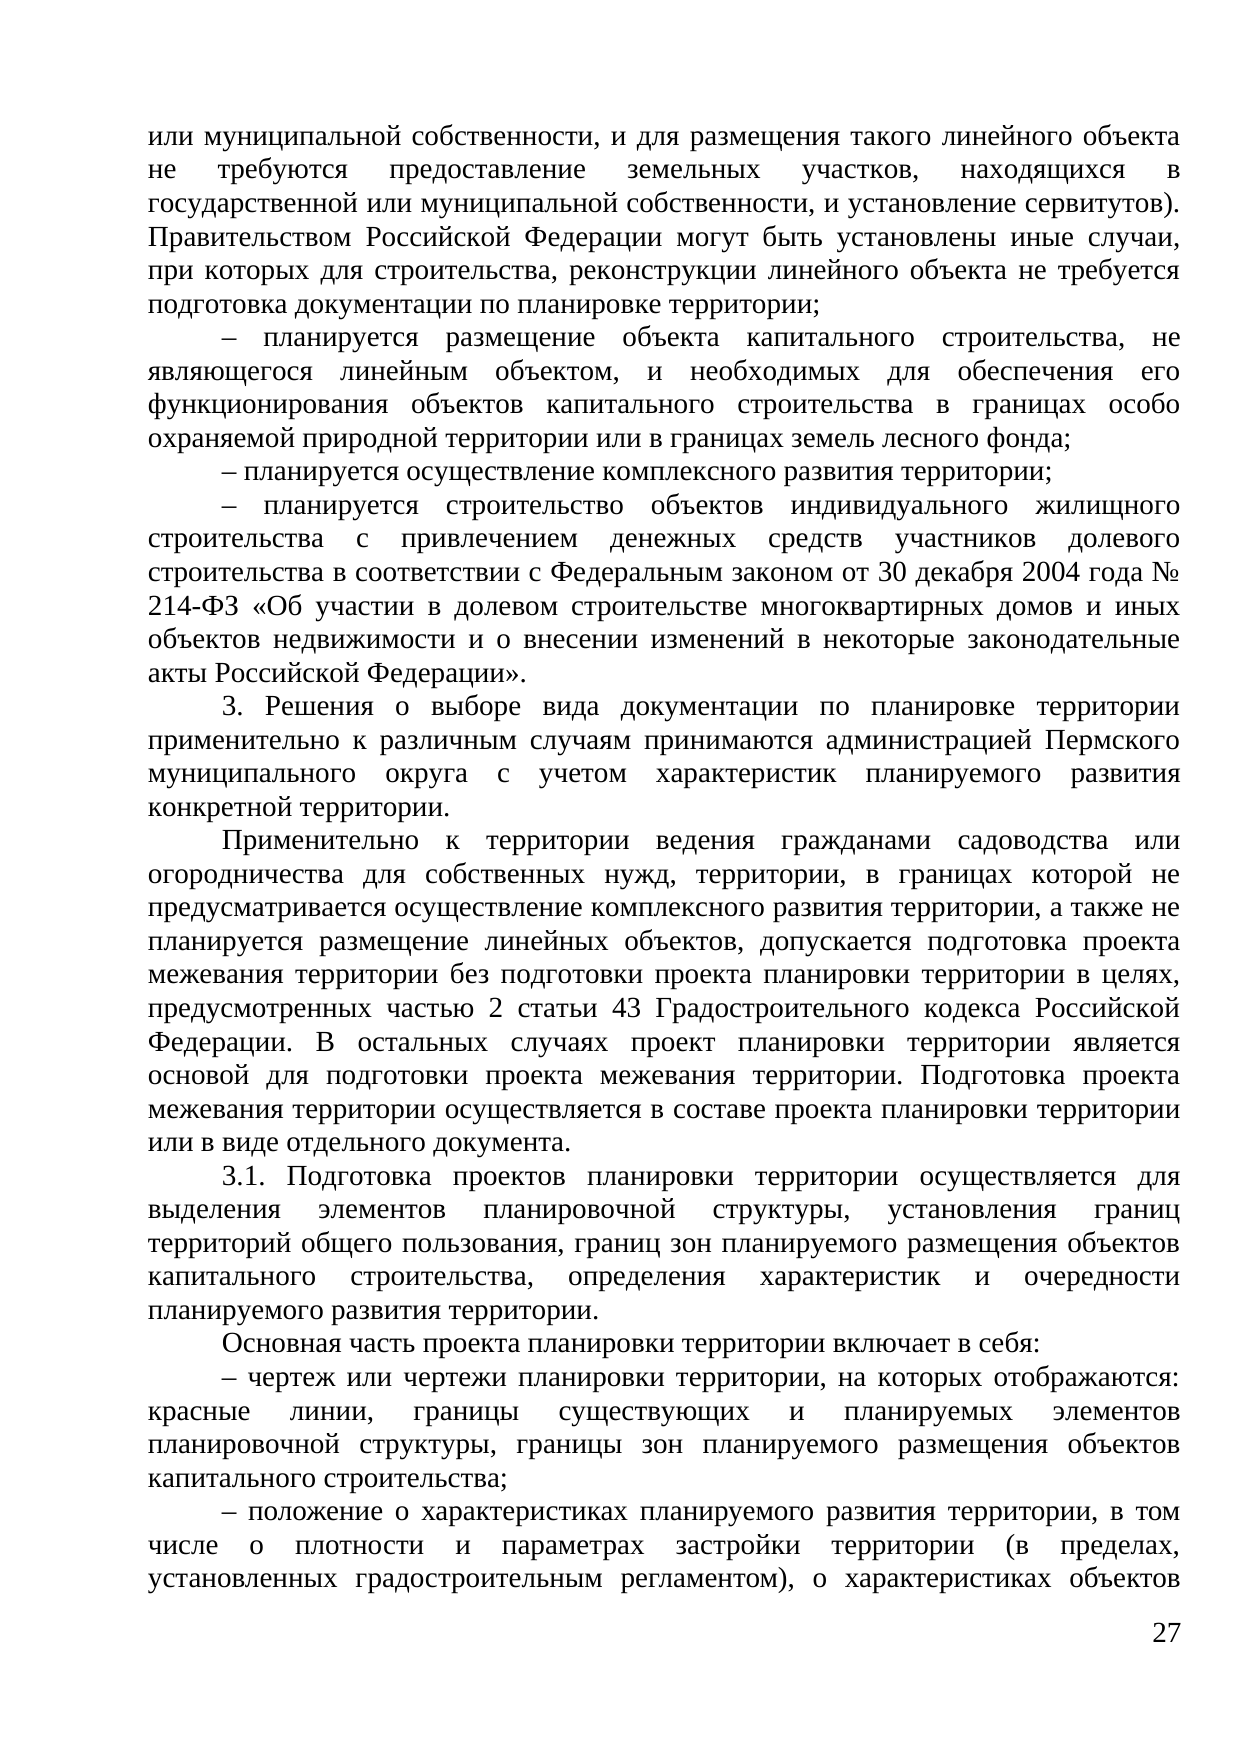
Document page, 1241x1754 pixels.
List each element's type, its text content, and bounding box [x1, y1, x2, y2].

text – планируется строительство объектов индивидуального жилищного строительства с привлечением денежных средств участников долевого строительства в соответствии с Федеральным законом от 30 декабря 2004 года № 214-ФЗ «Об участии в долевом строительстве многоквартирных домов и иных объектов недвижимости и о внесении изменений в некоторые законодательные акты Российской Федерации». [148, 487, 1181, 688]
text 3. Решения о выборе вида документации по планировке территории применительно к различным случаям принимаются администрацией Пермского муниципального округа с учетом характеристик планируемого развития конкретной территории. [148, 688, 1181, 822]
text – чертеж или чертежи планировки территории, на которых отображаются: красные линии, границы существующих и планируемых элементов планировочной структуры, границы зон планируемого размещения объектов капитального строительства; [148, 1359, 1181, 1493]
text – планируется размещение объекта капитального строительства, не являющегося линейным объектом, и необходимых для обеспечения его функционирования объектов капитального строительства в границах особо охраняемой природной территории или в границах земель лесного фонда; [148, 319, 1181, 453]
text Применительно к территории ведения гражданами садоводства или огородничества для собственных нужд, территории, в границах которой не предусматривается осуществление комплексного развития территории, а также не планируется размещение линейных объектов, допускается подготовка проекта межевания территории без подготовки проекта планировки территории в целях, предусмотренных частью 2 статьи 43 Градостроительного кодекса Российской Федерации. В остальных случаях проект планировки территории является основой для подготовки проекта межевания территории. Подготовка проекта межевания территории осуществляется в составе проекта планировки территории или в виде отдельного документа. [148, 822, 1181, 1158]
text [148, 118, 1181, 319]
text Основная часть проекта планировки территории включает в себя: [148, 1326, 1181, 1359]
text 3.1. Подготовка проектов планировки территории осуществляется для выделения элементов планировочной структуры, установления границ территорий общего пользования, границ зон планируемого размещения объектов капитального строительства, определения характеристик и очередности планируемого развития территории. [148, 1158, 1181, 1326]
text – планируется осуществление комплексного развития территории; [148, 453, 1181, 487]
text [148, 1493, 1181, 1594]
